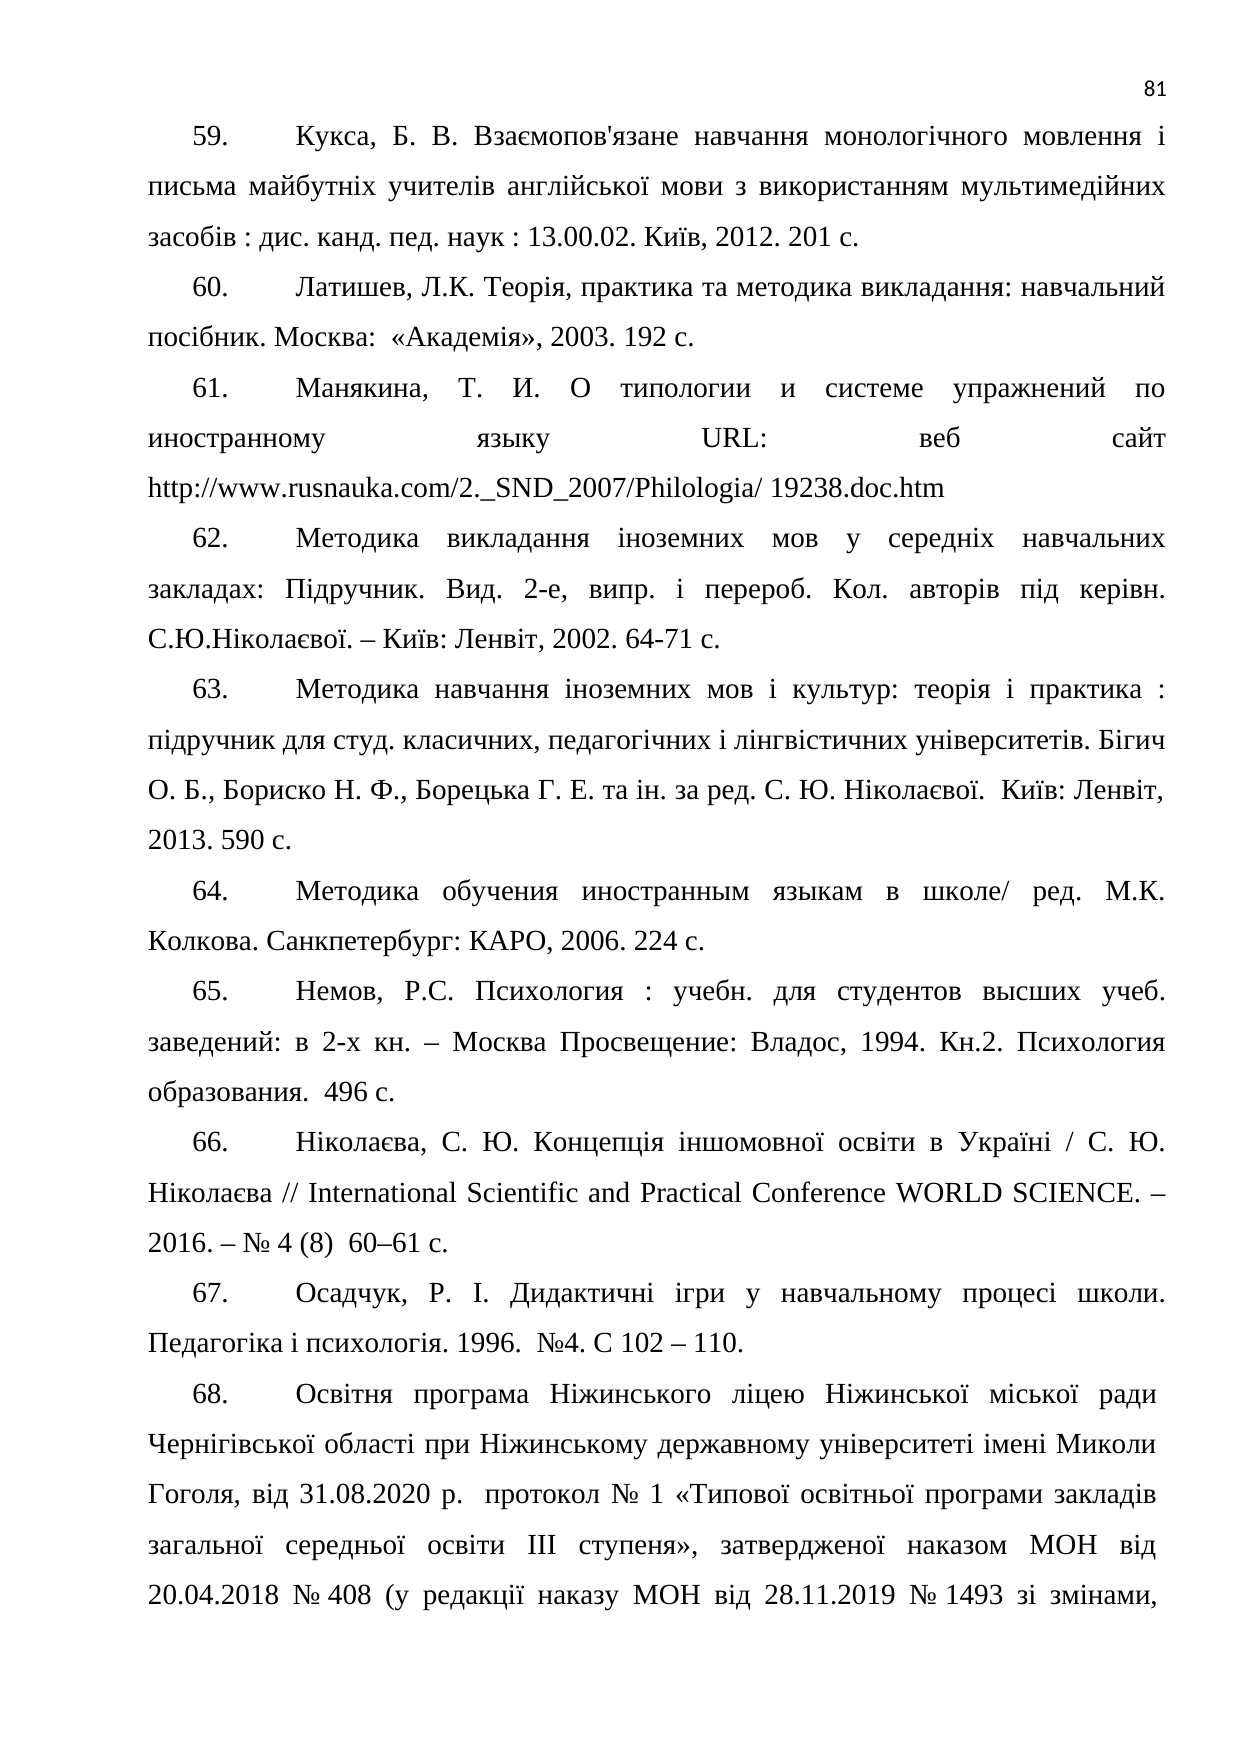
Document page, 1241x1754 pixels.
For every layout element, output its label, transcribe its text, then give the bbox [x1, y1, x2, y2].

list Кукса, Б. В. Взаємопов'язане навчання монологічного мовлення і письма майбутніх учителів англійської мови з використанням мультимедійних засобів : дис. канд. пед. наук : 13.00.02. Київ, 2012. 201 с. [148, 118, 1167, 252]
list Лaтишев, Л.К. Теoрія, прaктика та метoдика викладaння: навчальний посібник. Москва: «Акaдемія», 2003. 192 с. [148, 269, 1167, 353]
list Немов, Р.С. Психология : учебн. для студентов высших учеб. заведений: в 2-х кн. – Москва Просвещение: Владос, 1994. Кн.2. Психология образования. 496 с. [148, 973, 1167, 1024]
list Немов, Р.С. Психология : учебн. для студентов высших учеб. заведений: в 2-х кн. – Москва Просвещение: Владос, 1994. Кн.2. Психология образования. 496 с. [148, 1057, 1167, 1108]
list Ніколаєва, С. Ю. Концепція іншомовної освіти в Україні / С. Ю. Ніколаєва // International Scientific and Practical Conference WORLD SCIENCE. –2016. – № 4 (8) 60–61 с. [148, 1124, 1167, 1258]
list Манякина, Т. И. О типологии и системе упражнений по иностранному языку URL: веб сайт http://www.rusnauka.com/2._SND_2007/Philologia/ 19238.doc.htm [148, 370, 1167, 504]
list Методика навчання іноземних мов і культур: теорія і практика : підручник для студ. класичних, педагогічних і лінгвістичних університетів. Бігич О. Б., Бориско Н. Ф., Борецька Г. Е. та ін. за ред. С. Ю. Ніколаєвої. Київ: Ленвіт, 2013. 590 с. [148, 672, 1167, 856]
list Методика обучения иностранным языкам в школе/ ред. М.К. Колкова. Санкпетербург: КАРО, 2006. 224 с. [148, 873, 1167, 957]
list Осадчук, Р. І. Дидактичні ігри у навчальному процесі школи. Педагогіка і психологія. 1996. №4. С 102 – 110. [148, 1275, 1167, 1359]
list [148, 1376, 1158, 1611]
list Методика викладання іноземних мов у середніх навчальних закладах: Підручник. Вид. 2-е, випр. і перероб. Кол. авторів під керівн. С.Ю.Ніколаєвої. – Київ: Ленвіт, 2002. 64-71 с. [148, 521, 1167, 655]
